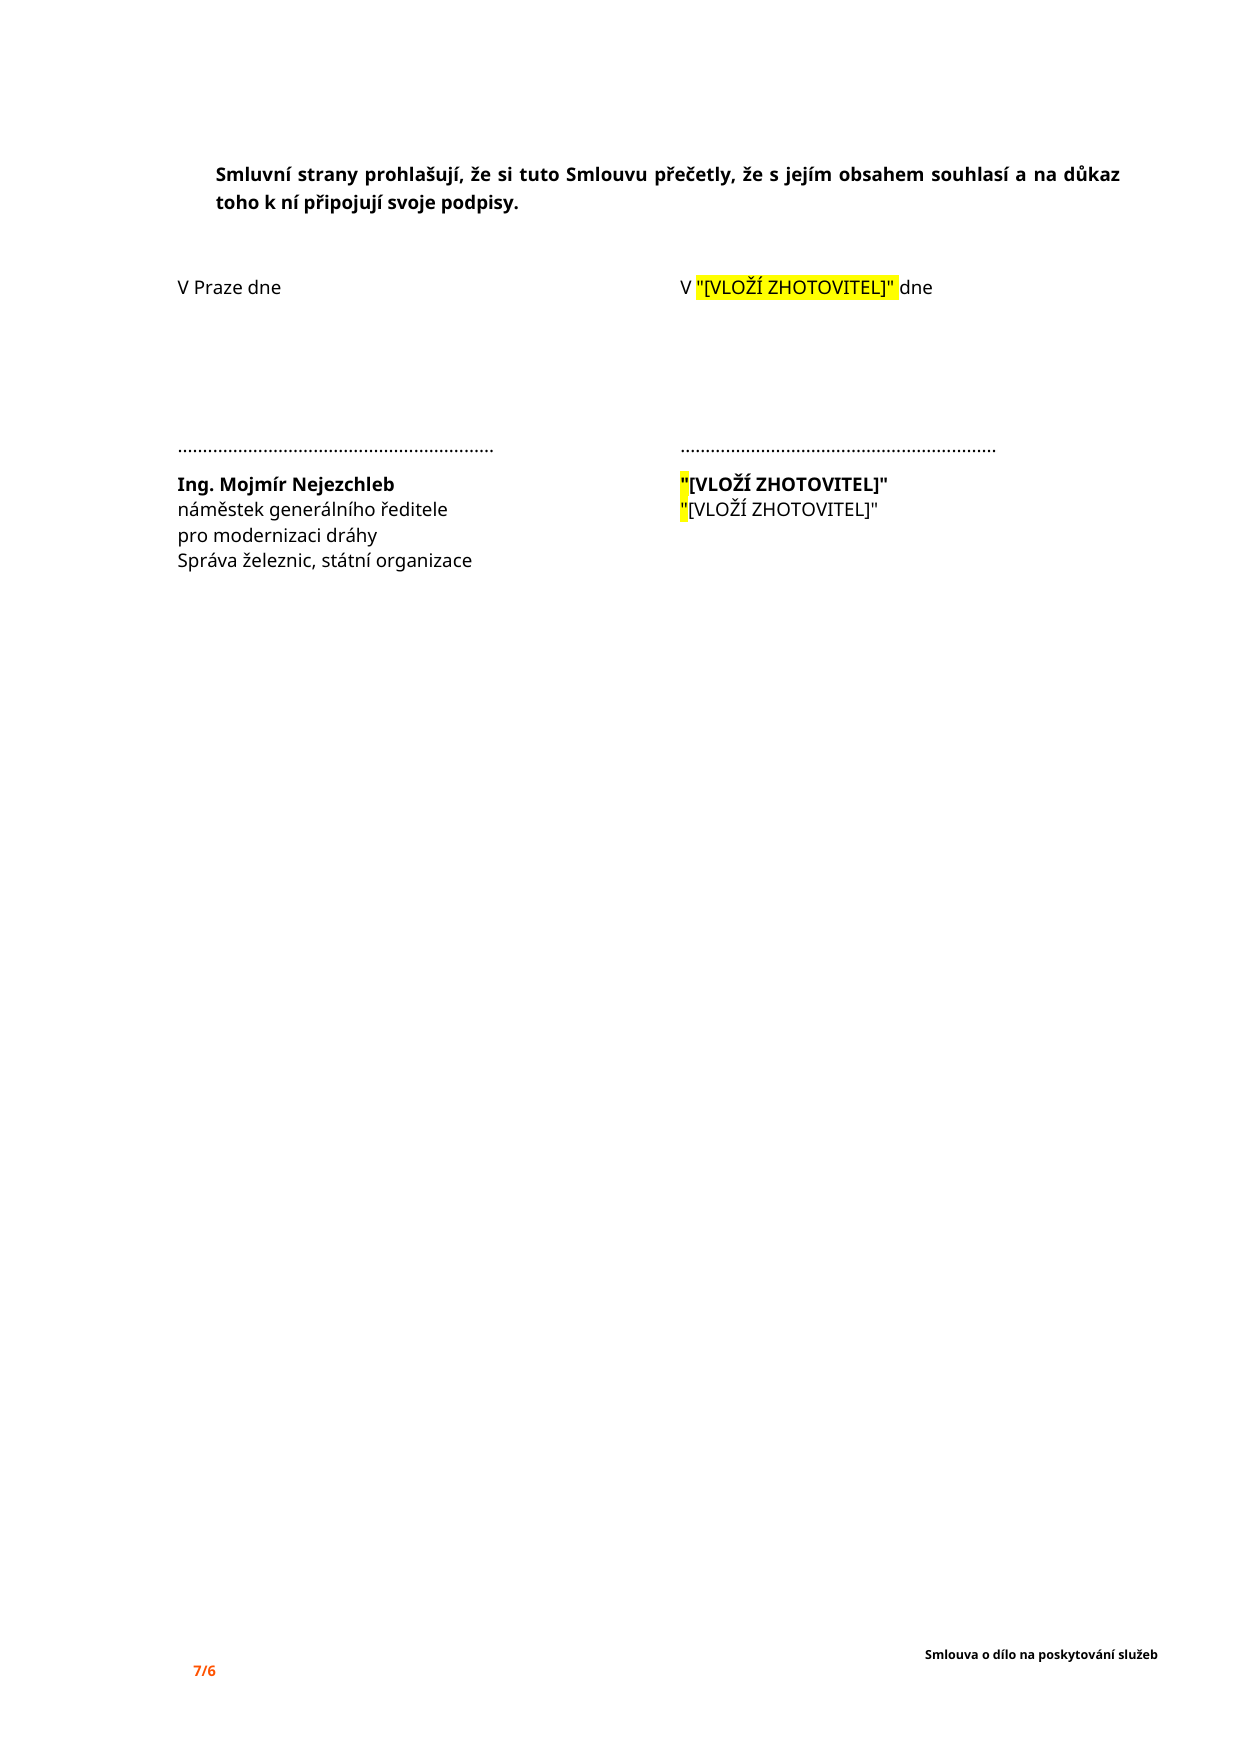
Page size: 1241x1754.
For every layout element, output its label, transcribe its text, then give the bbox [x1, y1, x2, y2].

text Smluvní strany prohlašují, že si tuto Smlouvu přečetly, že s jejím obsahem souhlasí a na důkaz toho k ní připojují svoje podpisy. [216, 161, 1122, 215]
table_header V Praze dne [166, 230, 669, 407]
table_header V dne [669, 230, 1137, 407]
table_cell ............................................................... [669, 407, 1172, 598]
table_cell ............................................................... Ing. Mojmír Nejezchleb náměstek generálního ředitele pro modernizaci dráhy Správa železnic, státní organizace [166, 407, 669, 598]
